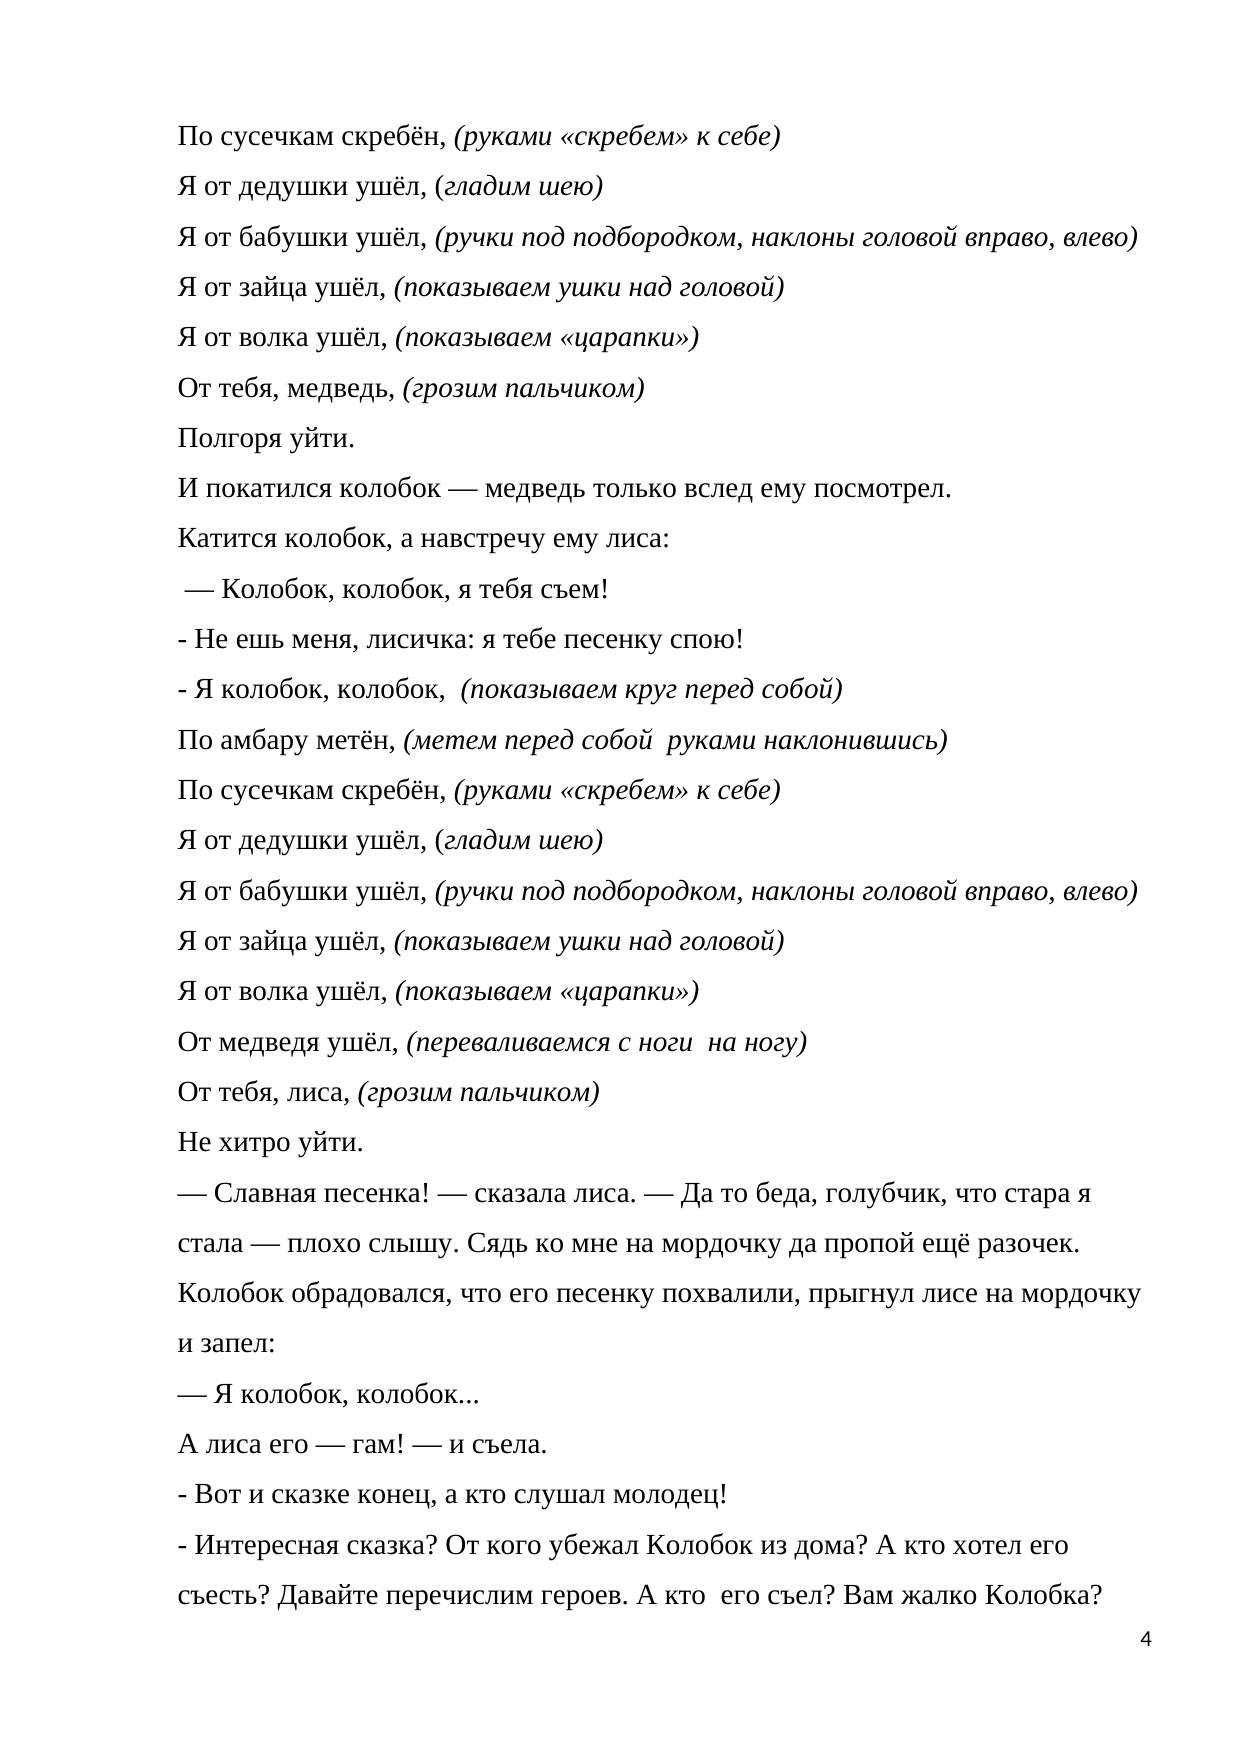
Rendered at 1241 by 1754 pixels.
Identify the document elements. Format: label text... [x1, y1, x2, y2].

text - Вот и сказке конец, а кто слушал молодец! [177, 1477, 1152, 1510]
text Полгоря уйти. [177, 420, 1152, 453]
text И покатился колобок — медведь только вслед ему посмотрел. [177, 470, 1152, 504]
text - Не ешь меня, лисичка: я тебе песенку спою! [177, 621, 1152, 655]
text Я от зайца ушёл, (показываем ушки над головой) [177, 269, 1152, 303]
text Я от бабушки ушёл, (ручки под подбородком, наклоны головой вправо, влево) [177, 873, 1152, 906]
text — Колобок, колобок, я тебя съем! [177, 571, 1152, 604]
text Катится колобок, а навстречу ему лиса: [177, 521, 1152, 554]
text А лиса его — гам! — и съела. [177, 1426, 1152, 1460]
text Я от волка ушёл, (показываем «царапки») [177, 973, 1152, 1007]
text Я от зайца ушёл, (показываем ушки над головой) [177, 923, 1152, 957]
text По амбару метён, (метем перед собой руками наклонившись) [177, 722, 1152, 755]
text По сусечкам скребён, (руками «скребем» к себе) [177, 118, 1152, 152]
text - Интересная сказка? От кого убежал Колобок из дома? А кто хотел его съесть? Давайте перечислим героев. А кто его съел? Вам жалко Колобка? [177, 1527, 1152, 1611]
text По сусечкам скребён, (руками «скребем» к себе) [177, 772, 1152, 806]
text Я от дедушки ушёл, (гладим шею) [177, 822, 1152, 856]
text От тебя, лиса, (грозим пальчиком) [177, 1074, 1152, 1108]
text - Я колобок, колобок, (показываем круг перед собой) [177, 672, 1152, 705]
text — Я колобок, колобок... [177, 1376, 1152, 1409]
text Я от волка ушёл, (показываем «царапки») [177, 319, 1152, 353]
text Я от бабушки ушёл, (ручки под подбородком, наклоны головой вправо, влево) [177, 219, 1152, 252]
text — Славная песенка! — сказала лиса. — Да то беда, голубчик, что стара я стала — плохо слышу. Сядь ко мне на мордочку да пропой ещё разочек. [177, 1175, 1152, 1258]
text Не хитро уйти. [177, 1124, 1152, 1158]
text Я от дедушки ушёл, (гладим шею) [177, 168, 1152, 202]
text От медведя ушёл, (переваливаемся с ноги на ногу) [177, 1024, 1152, 1057]
text От тебя, медведь, (грозим пальчиком) [177, 370, 1152, 403]
text Колобок обрадовался, что его песенку похвалили, прыгнул лисе на мордочку и запел: [177, 1275, 1152, 1359]
